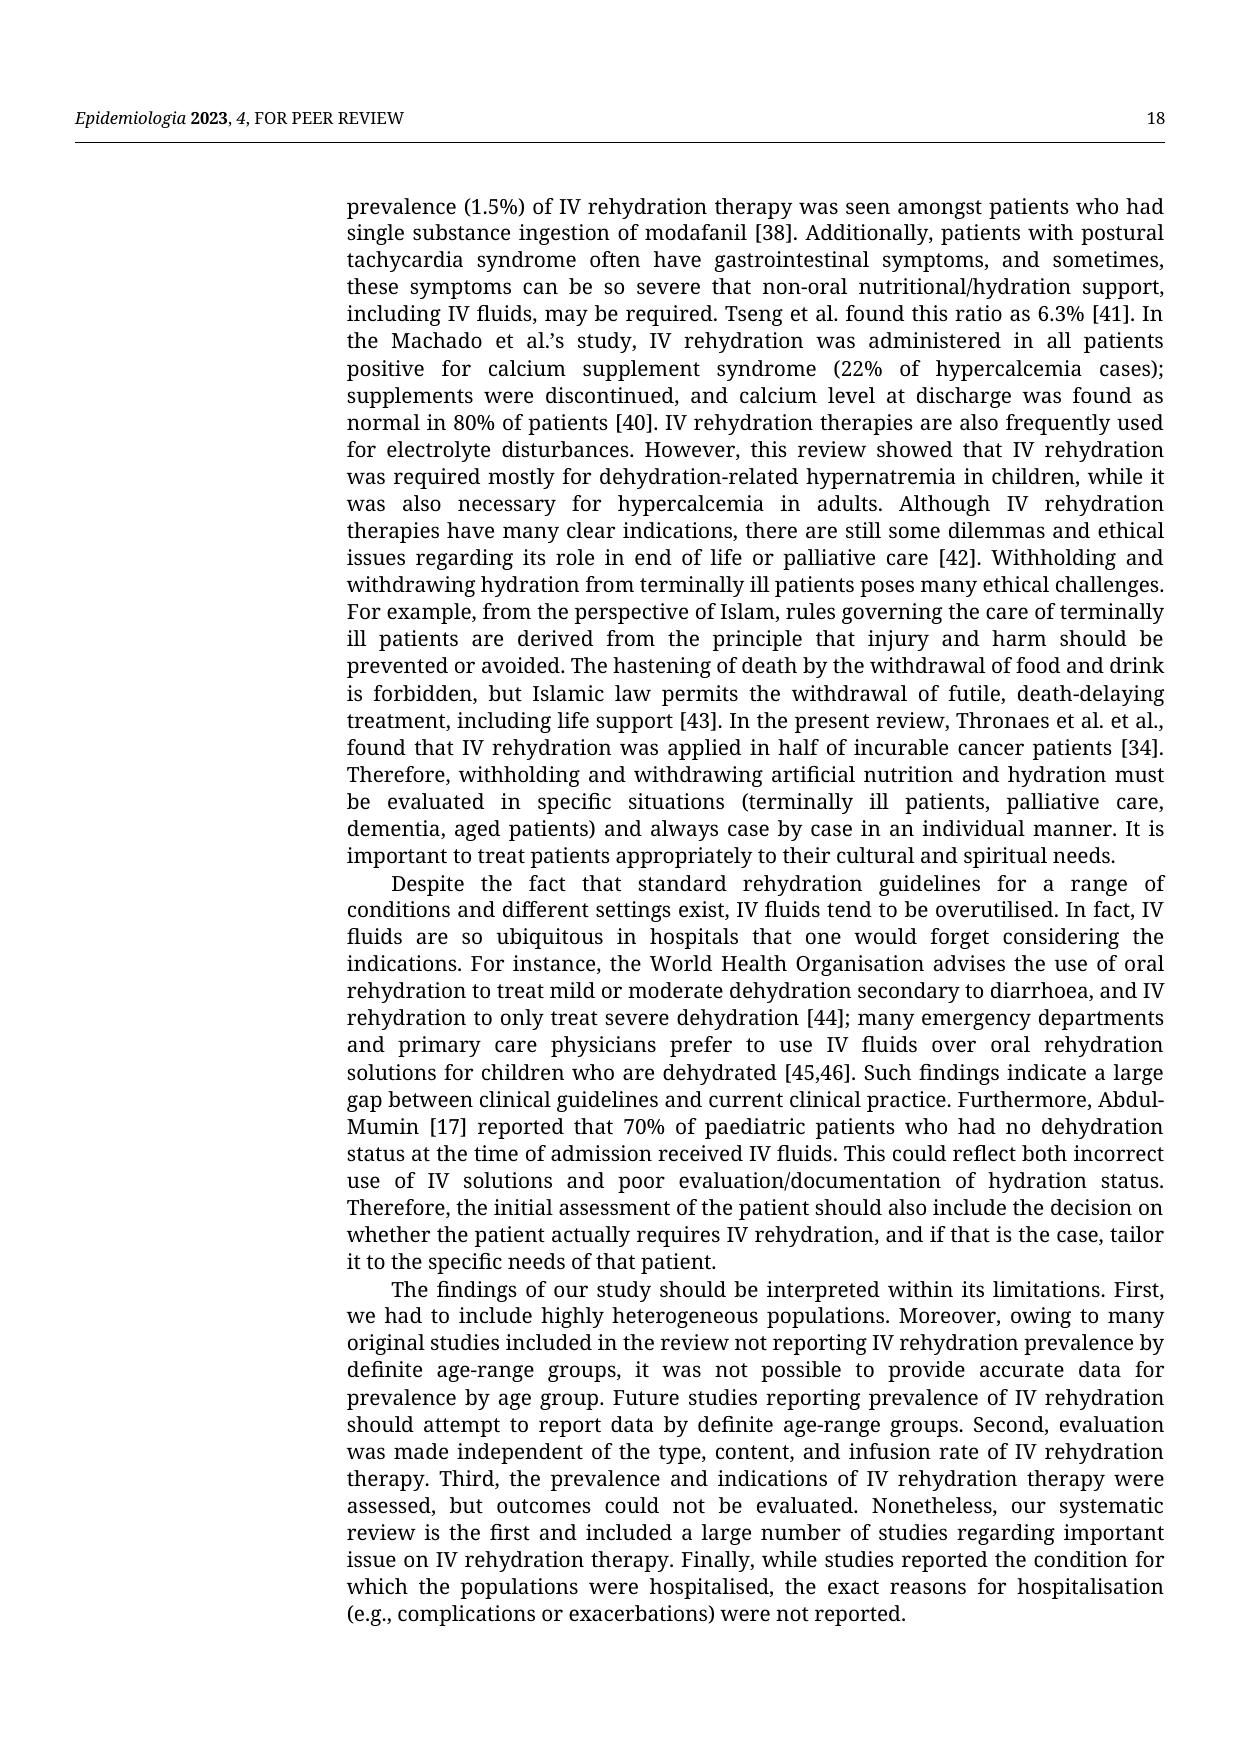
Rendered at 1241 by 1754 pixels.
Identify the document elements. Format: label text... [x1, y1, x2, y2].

text Despite the fact that standard rehydration guidelines for a range of conditions and different settings exist, IV fluids tend to be overutilised. In fact, IV fluids are so ubiquitous in hospitals that one would forget considering the indications. For instance, the World Health Organisation advises the use of oral rehydration to treat mild or moderate dehydration secondary to diarrhoea, and IV rehydration to only treat severe dehydration [44]; many emergency departments and primary care physicians prefer to use IV fluids over oral rehydration solutions for children who are dehydrated [45,46]. Such findings indicate a large gap between clinical guidelines and current clinical practice. Furthermore, Abdul-Mumin [17] reported that 70% of paediatric patients who had no dehydration status at the time of admission received IV fluids. This could reflect both incorrect use of IV solutions and poor evaluation/documentation of hydration status. Therefore, the initial assessment of the patient should also include the decision on whether the patient actually requires IV rehydration, and if that is the case, tailor it to the specific needs of that patient. [347, 869, 1165, 1276]
text The findings of our study should be interpreted within its limitations. First, we had to include highly heterogeneous populations. Moreover, owing to many original studies included in the review not reporting IV rehydration prevalence by definite age-range groups, it was not possible to provide accurate data for prevalence by age group. Future studies reporting prevalence of IV rehydration should attempt to report data by definite age-range groups. Second, evaluation was made independent of the type, content, and infusion rate of IV rehydration therapy. Third, the prevalence and indications of IV rehydration therapy were assessed, but outcomes could not be evaluated. Nonetheless, our systematic review is the first and included a large number of studies regarding important issue on IV rehydration therapy. Finally, while studies reported the condition for which the populations were hospitalised, the exact reasons for hospitalisation (e.g., complications or exacerbations) were not reported. [347, 1276, 1165, 1628]
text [347, 193, 1165, 869]
